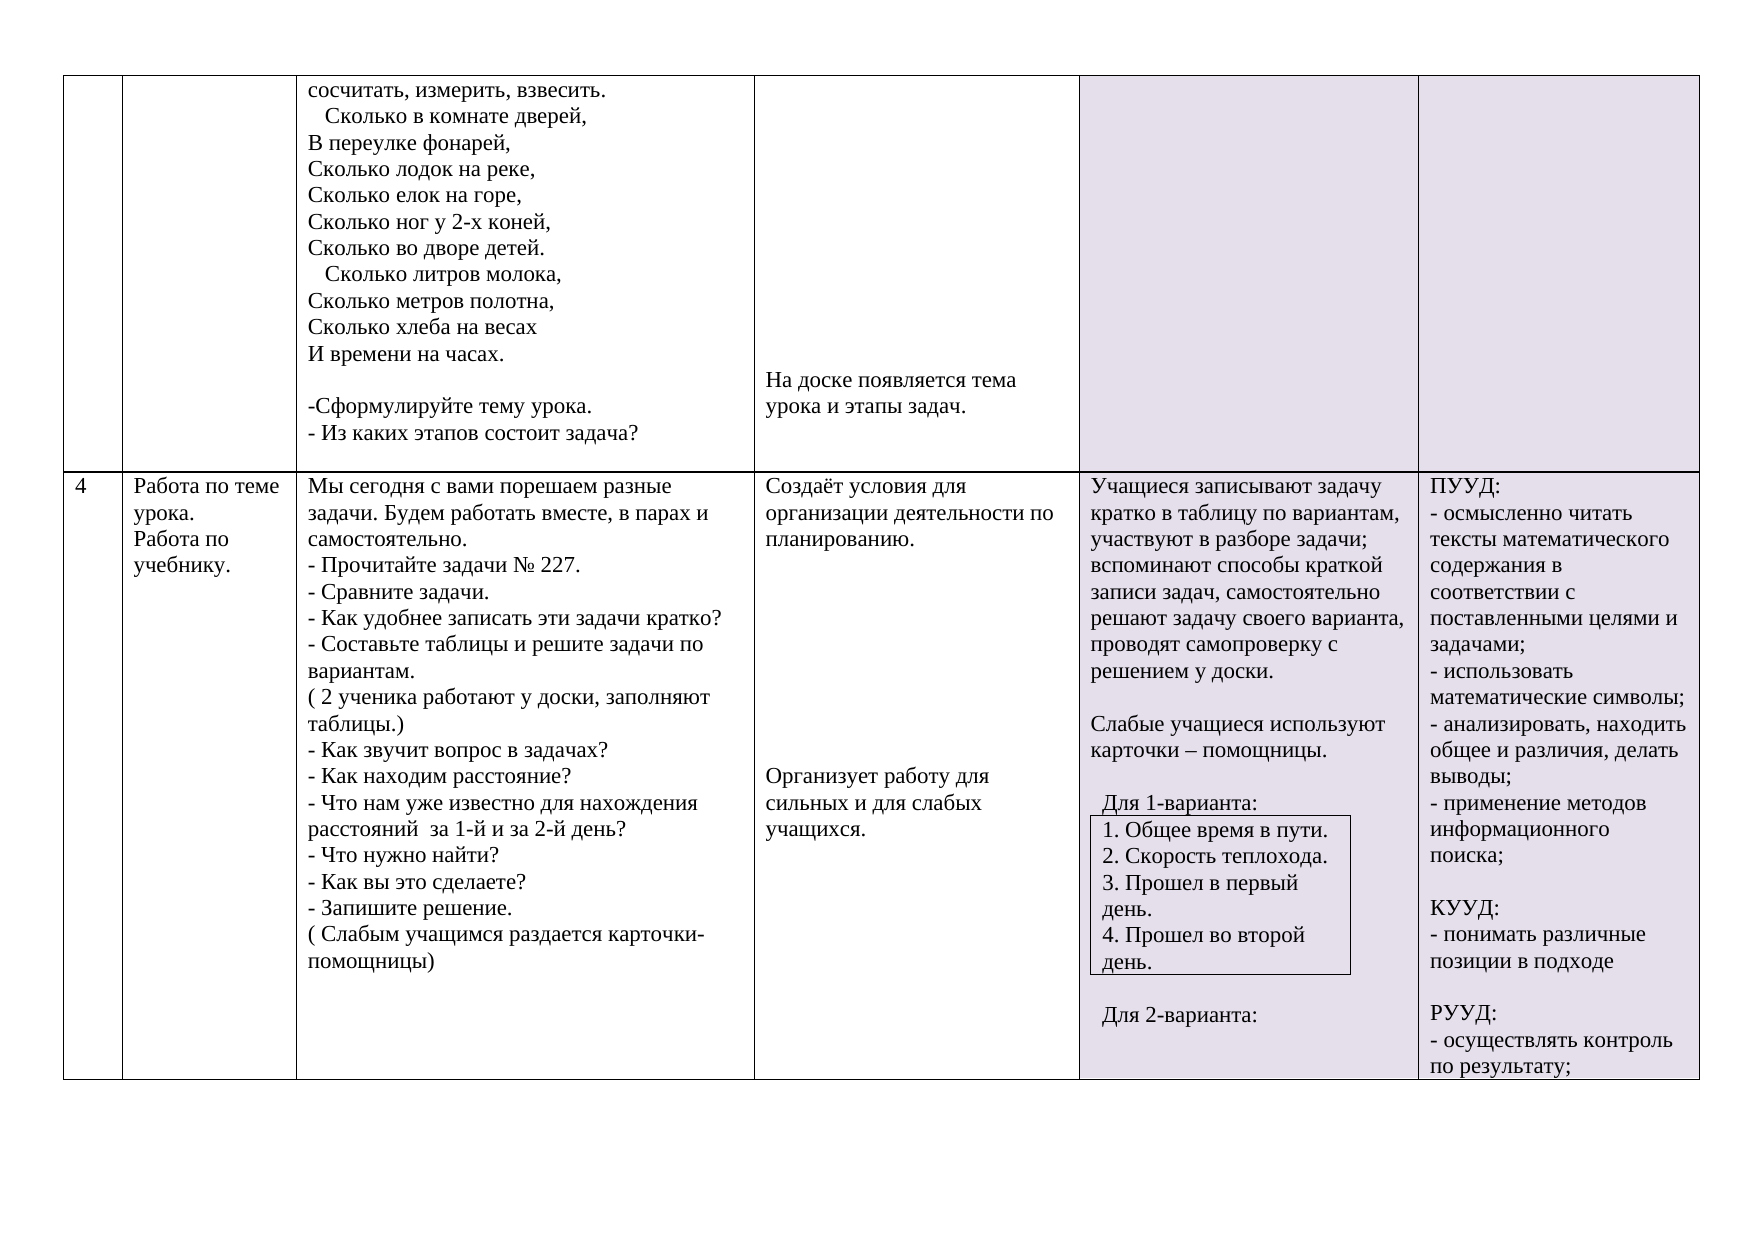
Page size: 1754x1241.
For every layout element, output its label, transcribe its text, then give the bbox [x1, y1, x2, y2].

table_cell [1080, 76, 1418, 471]
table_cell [755, 76, 1079, 471]
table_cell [755, 473, 1079, 1078]
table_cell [1419, 473, 1699, 1078]
table_cell 3 [64, 76, 122, 471]
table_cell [123, 473, 296, 1078]
table_cell 4 [64, 473, 122, 1078]
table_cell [297, 76, 754, 471]
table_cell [1419, 76, 1699, 471]
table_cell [123, 76, 296, 471]
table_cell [297, 473, 754, 1078]
